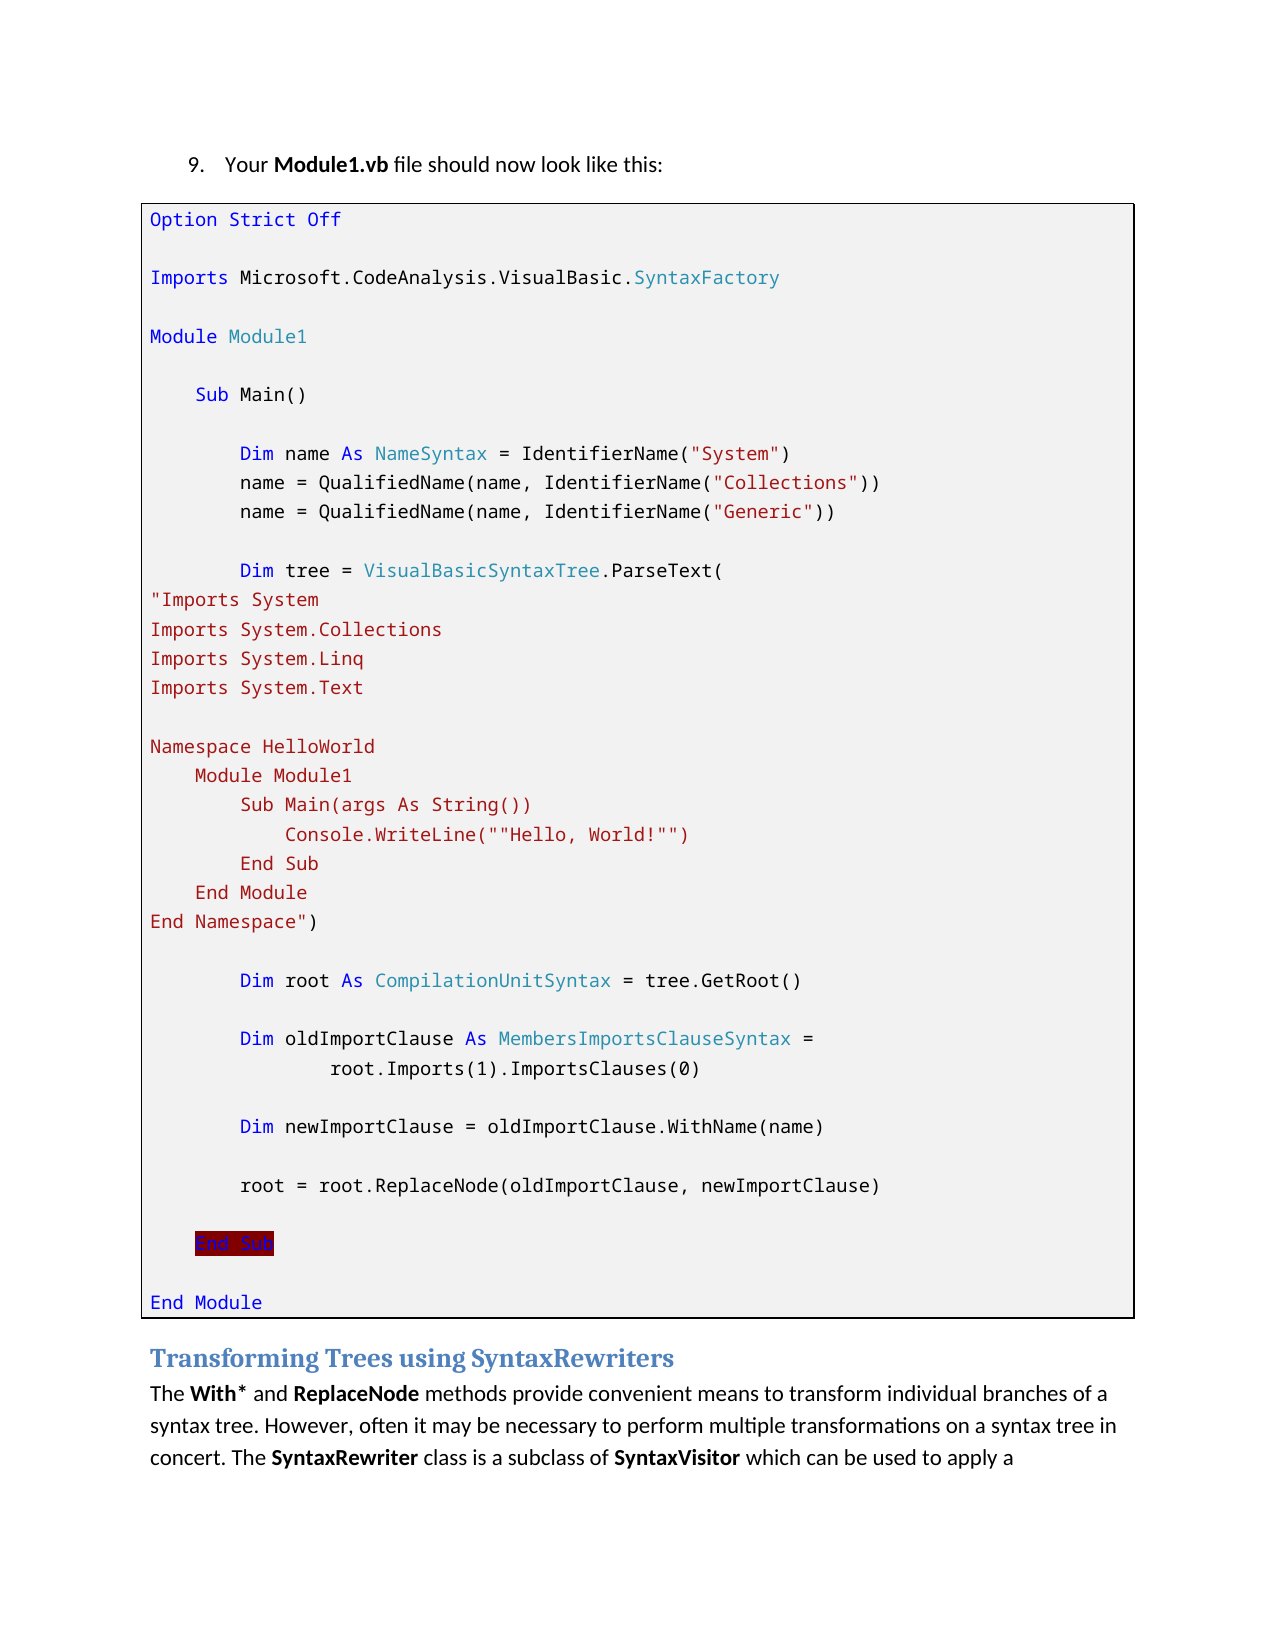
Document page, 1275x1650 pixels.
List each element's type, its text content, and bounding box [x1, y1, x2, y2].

list Your Module1.vb file should now look like this: [187, 150, 1125, 178]
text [150, 1379, 1125, 1472]
subtitle Transforming Trees using SyntaxRewriters [150, 1343, 1125, 1374]
text Option Strict Off Imports Microsoft.CodeAnalysis.VisualBasic.SyntaxFactory Module Module1 Sub Main() Dim name As NameSyntax = IdentifierName("System") name = QualifiedName(name, IdentifierName("Collections")) name = QualifiedName(name, IdentifierName("Generic")) Dim tree = VisualBasicSyntaxTree.ParseText( "Imports System Imports System.Collections Imports System.Linq Imports System.Text Namespace HelloWorld Module Module1 Sub Main(args As String()) Console.WriteLine(""Hello, World!"") End Sub End Module End Namespace") Dim root As CompilationUnitSyntax = tree.GetRoot() Dim oldImportClause As MembersImportsClauseSyntax = root.Imports(1).ImportsClauses(0) Dim newImportClause = oldImportClause.WithName(name) root = root.ReplaceNode(oldImportClause, newImportClause) End Sub End Module [142, 204, 1133, 1317]
